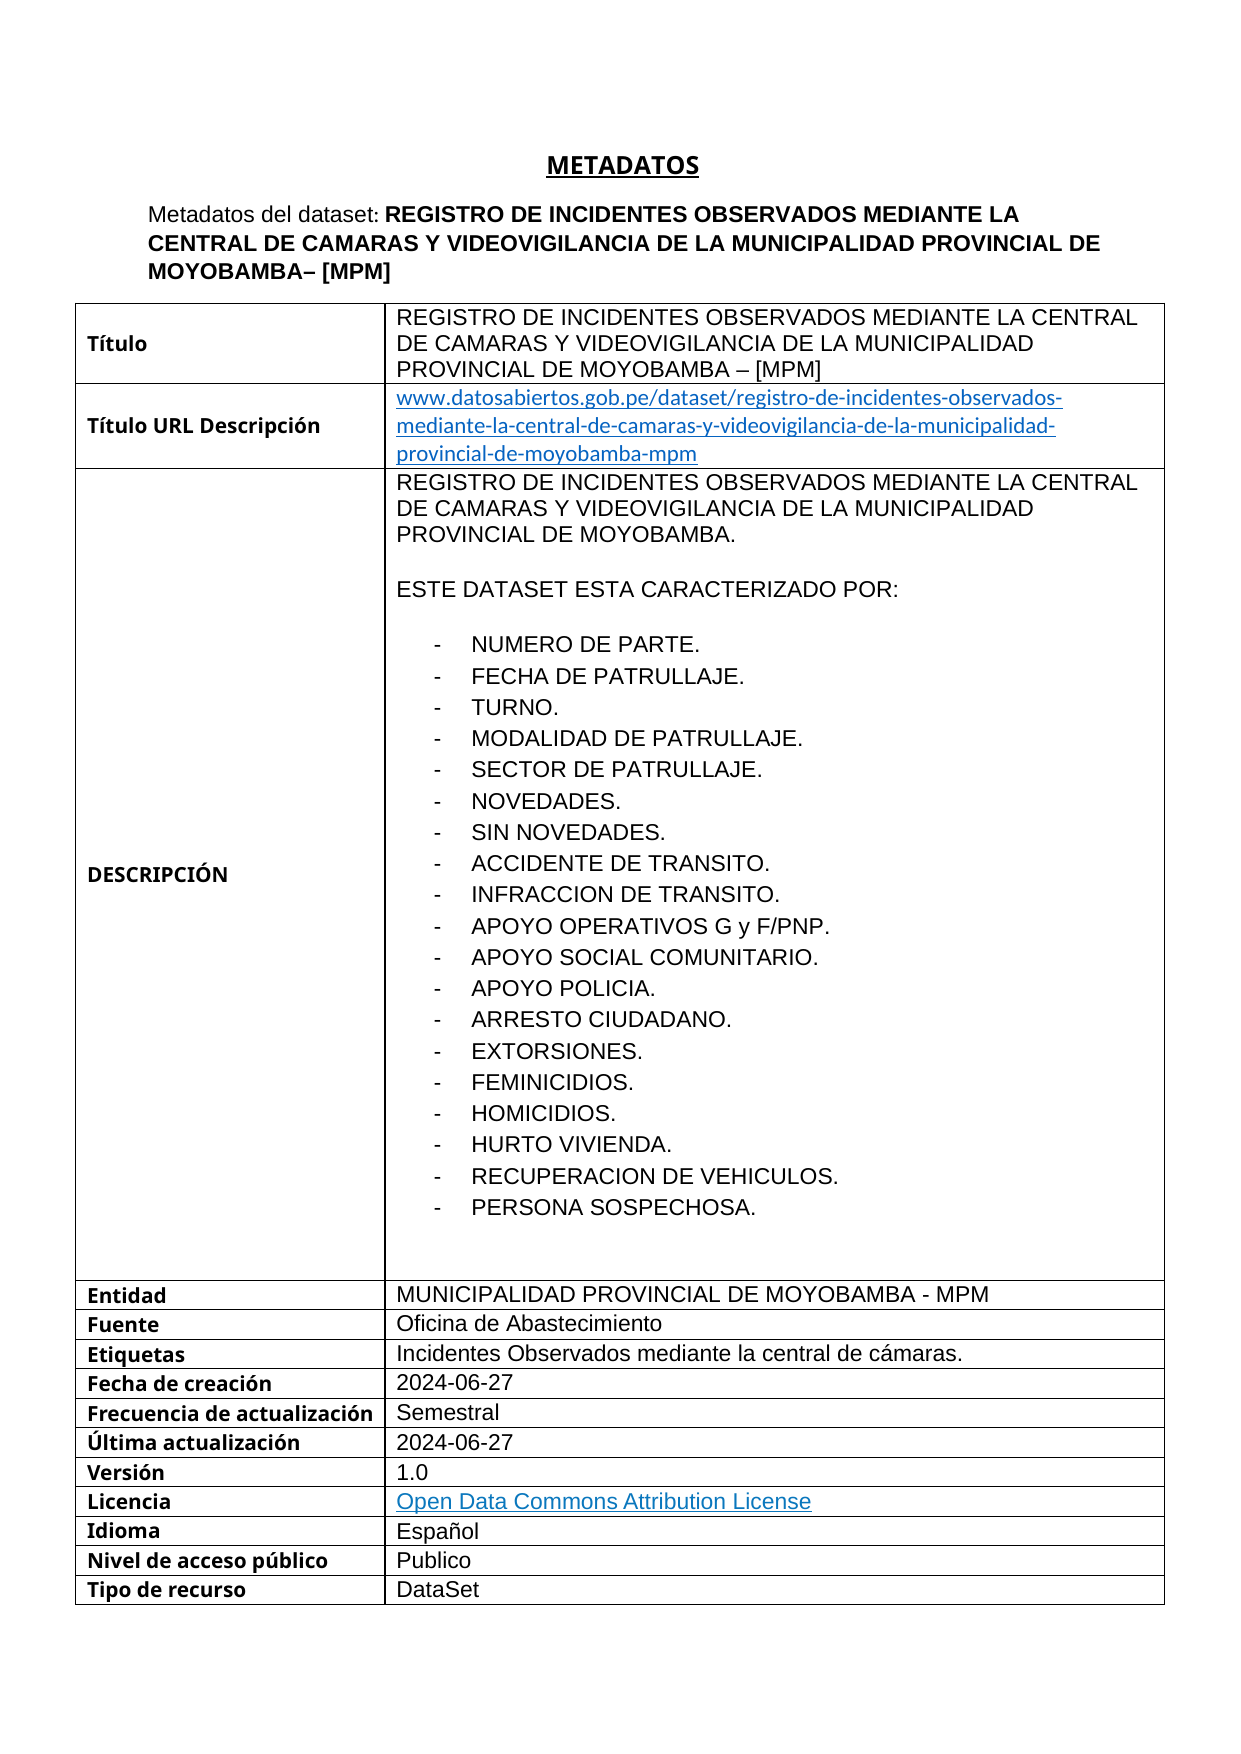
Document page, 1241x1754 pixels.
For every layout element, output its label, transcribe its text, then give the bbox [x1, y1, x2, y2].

table_cell Frecuencia de actualización [76, 1399, 384, 1427]
table_cell 2024-06-27 [386, 1369, 1164, 1398]
table_cell Español [386, 1517, 1164, 1545]
table_cell www.datosabiertos.gob.pe/dataset/registro-de-incidentes-observados-mediante-la-central-de-camaras-y-videovigilancia-de-la-municipalidad-provincial-de-moyobamba-mpm [386, 384, 1164, 468]
table_cell Publico [386, 1546, 1164, 1574]
table_cell Título URL Descripción [76, 384, 384, 468]
table_cell Idioma [76, 1517, 384, 1545]
table_cell Incidentes Observados mediante la central de cámaras. [386, 1340, 1164, 1368]
table_cell Entidad [76, 1281, 384, 1309]
text Metadatos del dataset: REGISTRO DE INCIDENTES OBSERVADOS MEDIANTE LA CENTRAL DE CAMARAS Y VIDEOVIGILANCIA DE LA MUNICIPALIDAD PROVINCIAL DE MOYOBAMBA– [MPM] [148, 200, 1122, 284]
text METADATOS [472, 148, 1063, 182]
table_cell DESCRIPCIÓN [76, 469, 384, 1280]
table_cell Tipo de recurso [76, 1576, 384, 1604]
table_cell Oficina de Abastecimiento [386, 1310, 1164, 1339]
table_cell Versión [76, 1458, 384, 1486]
table_cell Fecha de creación [76, 1369, 384, 1398]
table_header Título [76, 304, 384, 382]
table_cell 1.0 [386, 1458, 1164, 1486]
table_cell Licencia [76, 1487, 384, 1516]
table_cell MUNICIPALIDAD PROVINCIAL DE MOYOBAMBA - MPM [386, 1281, 1164, 1309]
table_cell Nivel de acceso público [76, 1546, 384, 1574]
table_cell REGISTRO DE INCIDENTES OBSERVADOS MEDIANTE LA CENTRAL DE CAMARAS Y VIDEOVIGILANCIA DE LA MUNICIPALIDAD PROVINCIAL DE MOYOBAMBA. ESTE DATASET ESTA CARACTERIZADO POR: NUMERO DE PARTE. FECHA DE PATRULLAJE. TURNO. MODALIDAD DE PATRULLAJE. SECTOR DE PATRULLAJE. NOVEDADES. SIN NOVEDADES. ACCIDENTE DE TRANSITO. INFRACCION DE TRANSITO. APOYO OPERATIVOS G y F/PNP. APOYO SOCIAL COMUNITARIO. APOYO POLICIA. ARRESTO CIUDADANO. EXTORSIONES. FEMINICIDIOS. HOMICIDIOS. HURTO VIVIENDA. RECUPERACION DE VEHICULOS. PERSONA SOSPECHOSA. [386, 469, 1164, 1280]
table_cell Open Data Commons Attribution License [386, 1487, 1164, 1516]
table_header REGISTRO DE INCIDENTES OBSERVADOS MEDIANTE LA CENTRAL DE CAMARAS Y VIDEOVIGILANCIA DE LA MUNICIPALIDAD PROVINCIAL DE MOYOBAMBA – [MPM] [386, 304, 1164, 382]
table_cell Semestral [386, 1399, 1164, 1427]
table_cell 2024-06-27 [386, 1428, 1164, 1457]
table_cell DataSet [386, 1576, 1164, 1604]
table_cell Fuente [76, 1310, 384, 1339]
table_cell Última actualización [76, 1428, 384, 1457]
table_cell Etiquetas [76, 1340, 384, 1368]
